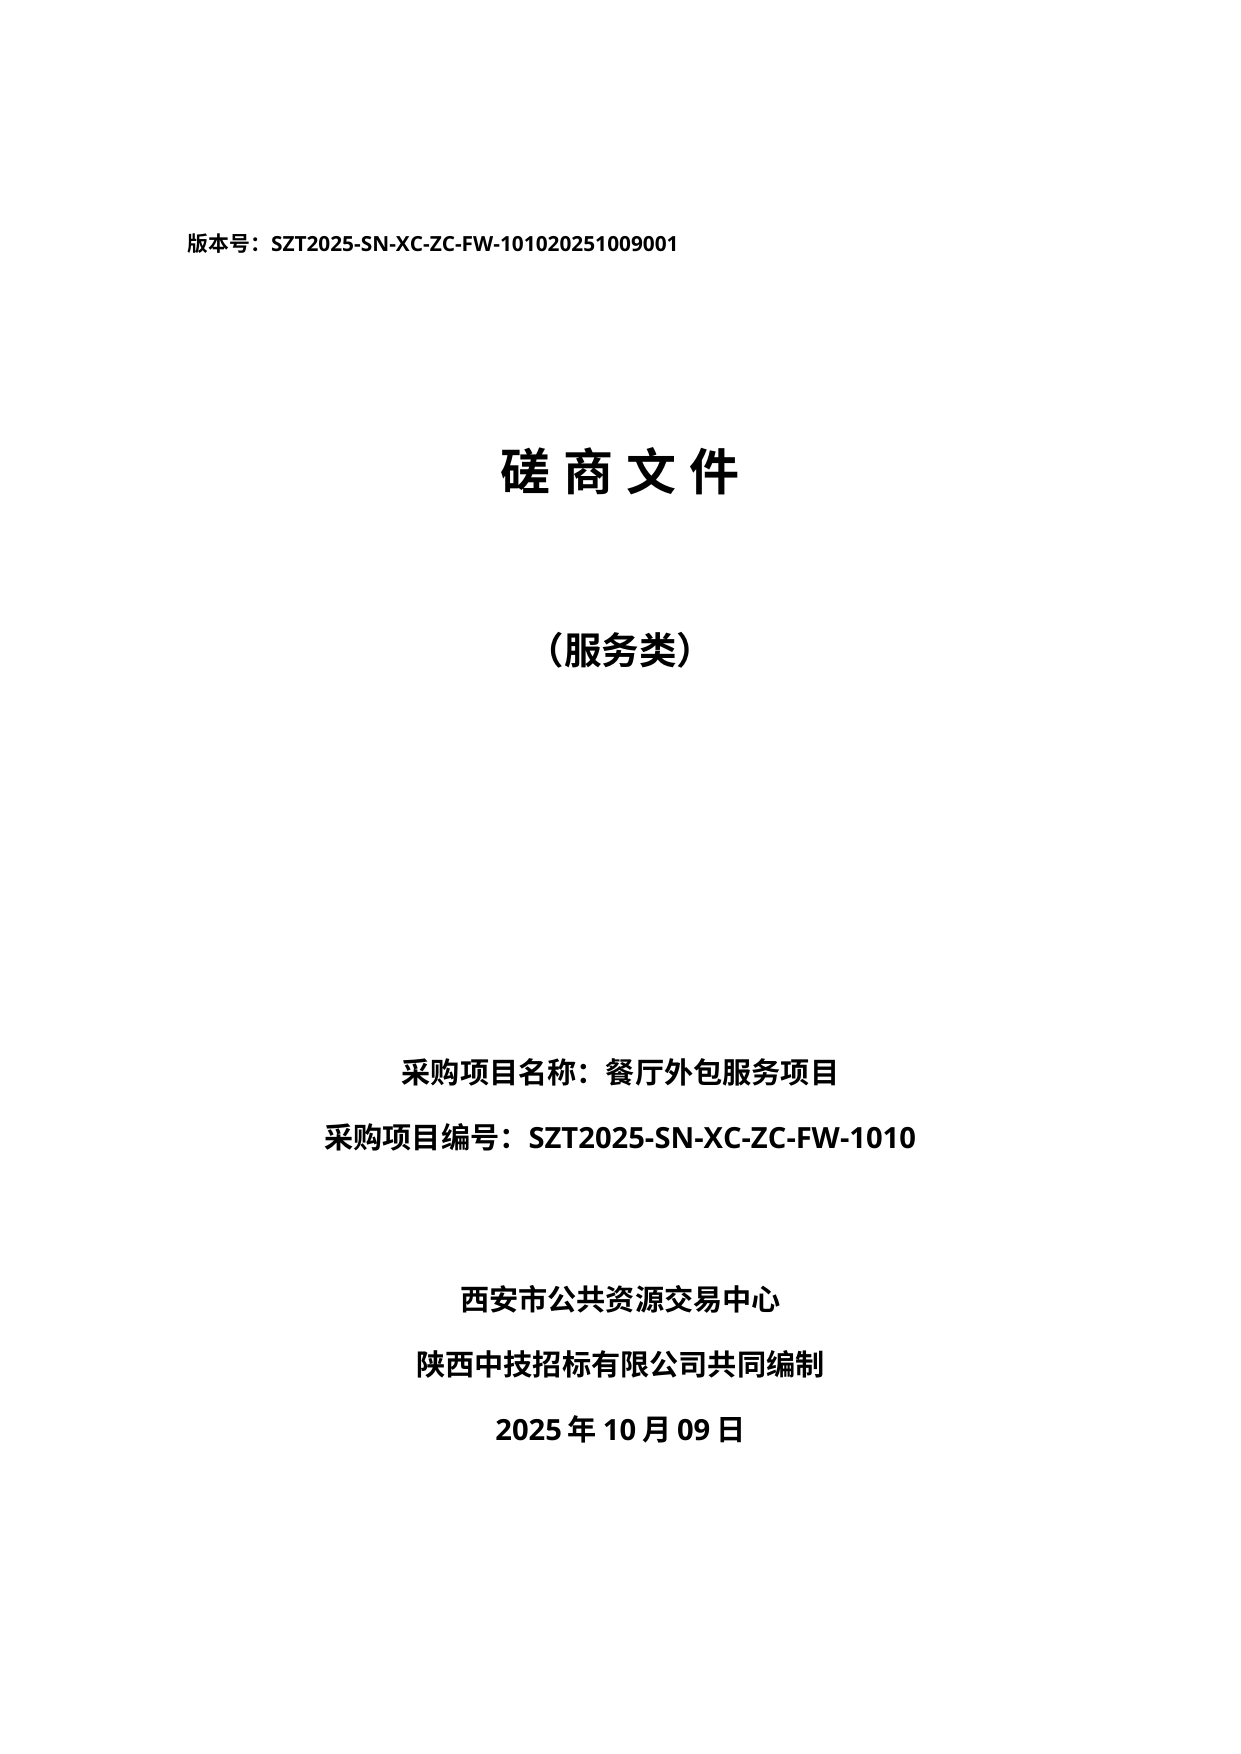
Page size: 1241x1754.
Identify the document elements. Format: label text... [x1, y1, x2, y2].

text 陕西中技招标有限公司共同编制 [187, 1332, 1053, 1397]
text 采购项目编号：SZT2025-SN-XC-ZC-FW-1010 [187, 1104, 1053, 1267]
text 西安市公共资源交易中心 [187, 1267, 1053, 1332]
text 2025年10月09日 [187, 1397, 1053, 1462]
text 磋 商 文 件 [187, 422, 1053, 617]
text 版本号：SZT2025-SN-XC-ZC-FW-101020251009001 [187, 227, 1053, 422]
text （服务类） [187, 617, 1053, 1039]
text 采购项目名称：餐厅外包服务项目 [187, 1039, 1053, 1104]
